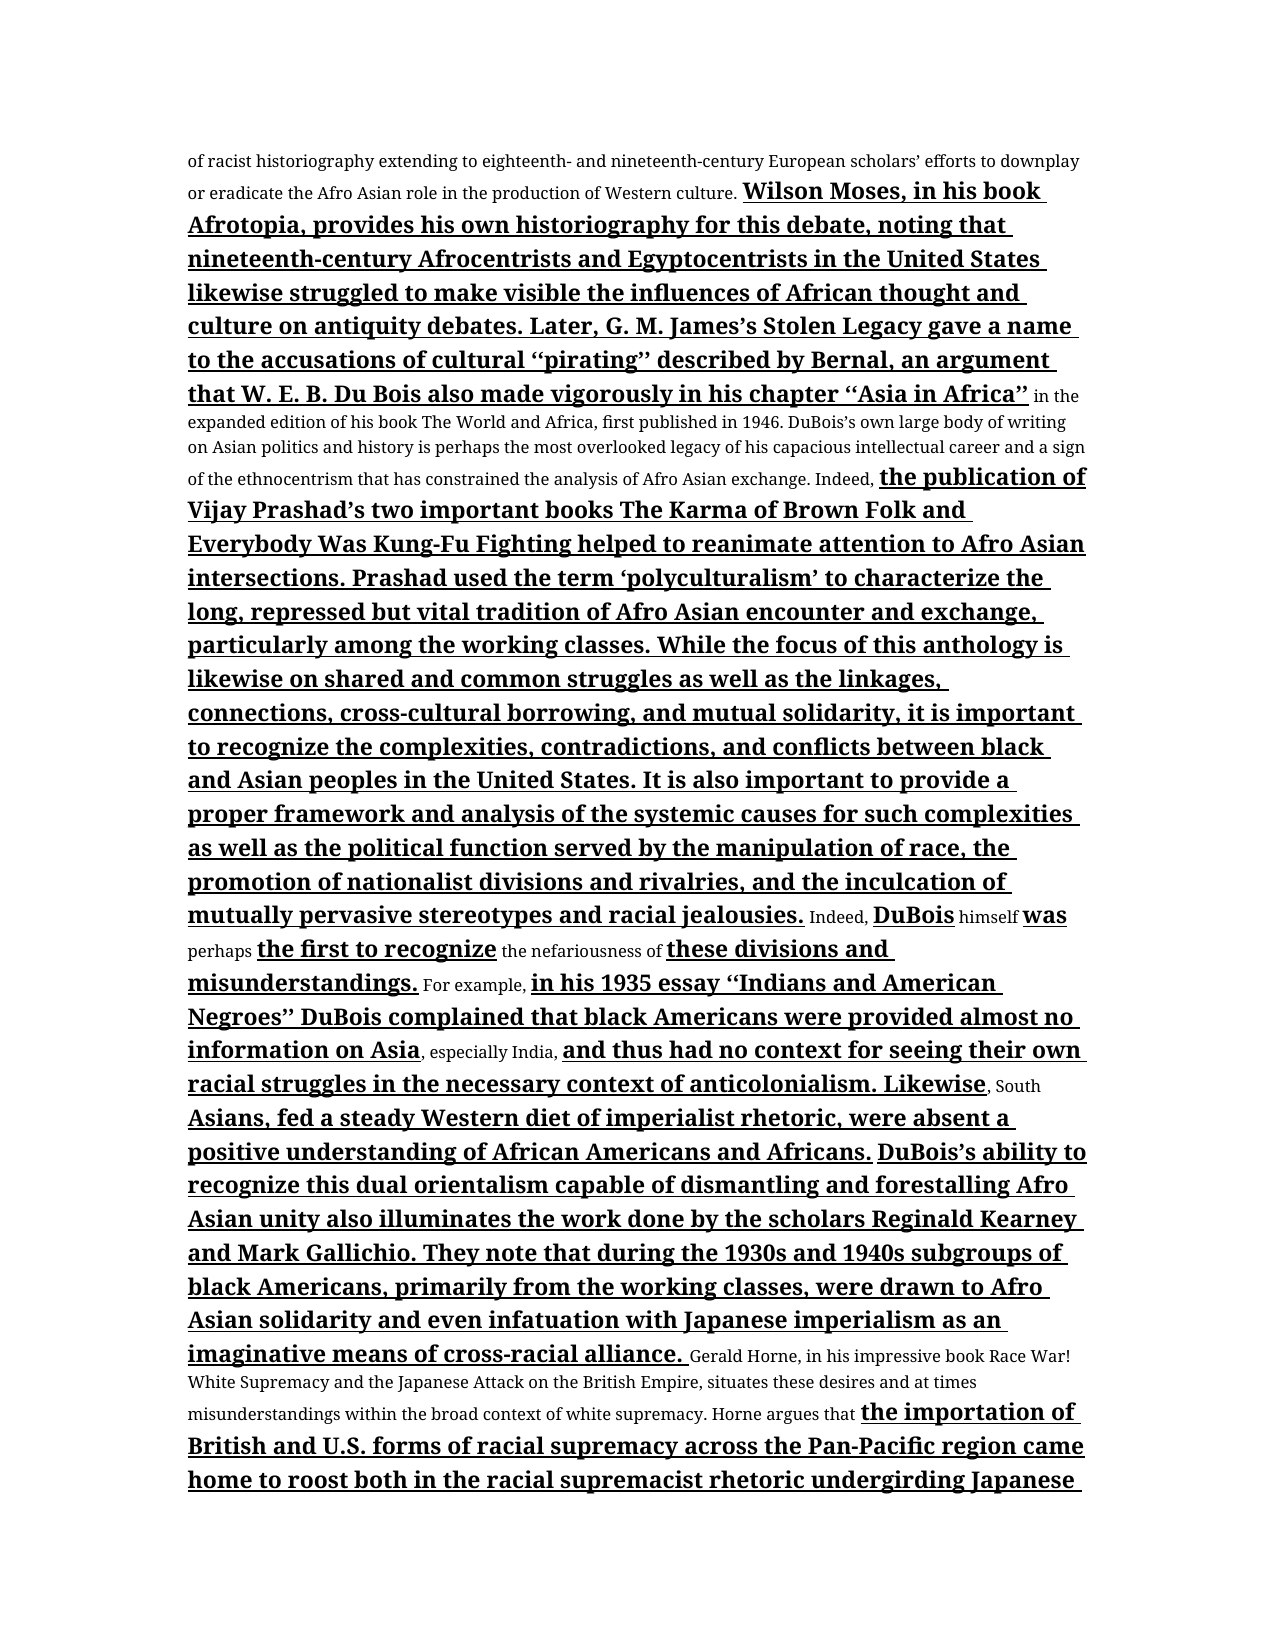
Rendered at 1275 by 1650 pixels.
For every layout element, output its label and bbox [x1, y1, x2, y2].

text [187, 150, 1087, 1495]
